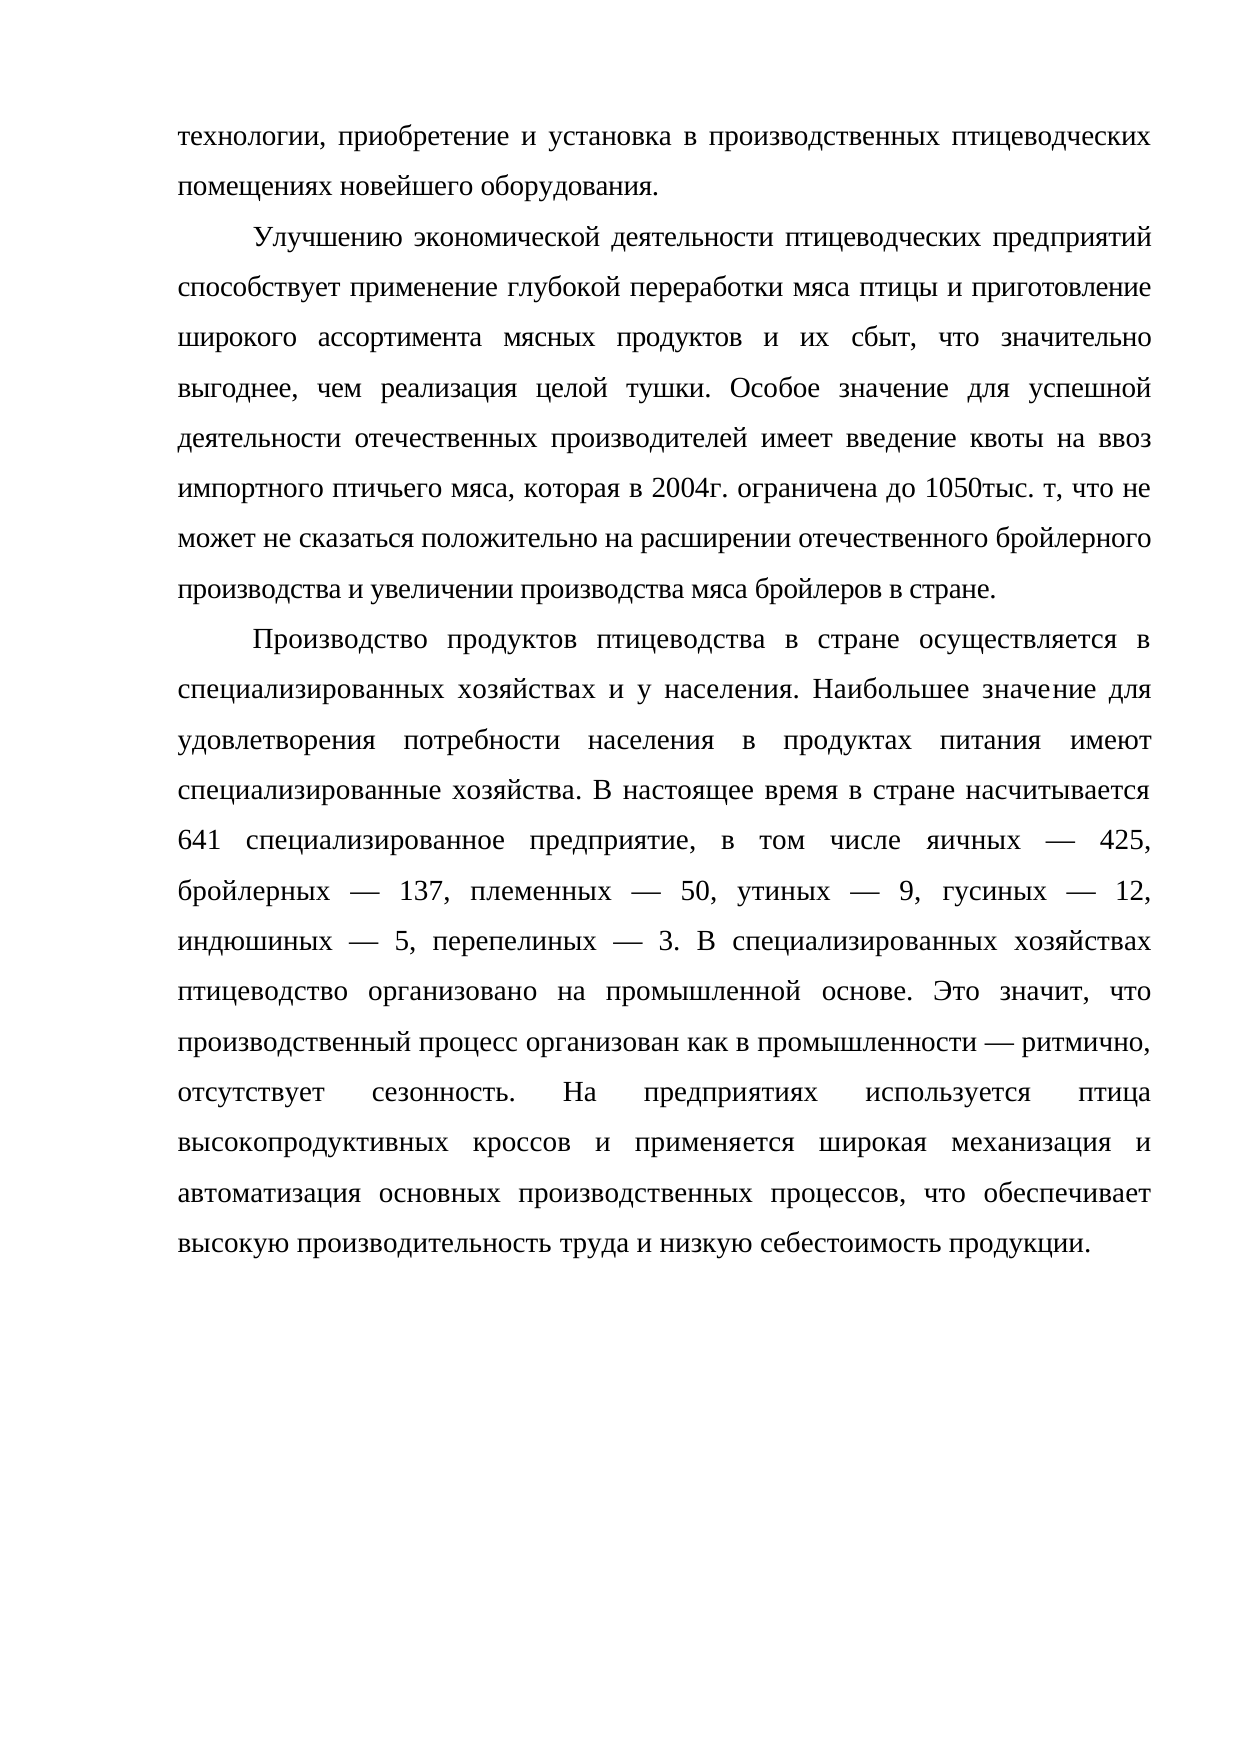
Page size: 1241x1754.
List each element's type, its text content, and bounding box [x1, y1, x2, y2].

text Производство продуктов птицеводства в стране осуществляется в специализированных хозяйствах и у населения. Наибольшее значение для удовлетворения потребности населения в продуктах питания имеют специализированные хозяйства. В настоящее время в стране насчитывается 641 специализированное предприятие, в том числе яичных — 425, бройлерных ― 137, племенных — 50, утиных — 9, гусиных — 12, индюшиных — 5, перепелиных — 3. В специализированных хозяйствах птицеводство организовано на промышленной основе. Это значит, что производственный процесс организован как в промышленности — ритмично, отсутствует сезонность. На предприятиях используется птица высокопродуктивных кроссов и применяется широкая механизация и автоматизация основных производственных процессов, что обеспечивает высокую производительность труда и низкую себестоимость продукции. [177, 621, 1152, 1258]
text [177, 118, 1152, 202]
text Улучшению экономической деятельности птицеводческих предприятий способствует применение глубокой переработки мяса птицы и приготовление широкого ассортимента мясных продуктов и их сбыт, что значительно выгоднее, чем реализация целой тушки. Особое значение для успешной деятельности отечественных производителей имеет введение квоты на ввоз импортного птичьего мяса, которая в 2004г. ограничена до 1050тыс. т, что не может не сказаться положительно на расширении отечественного бройлерного производства и увеличении производства мяса бройлеров в стране. [177, 219, 1152, 604]
